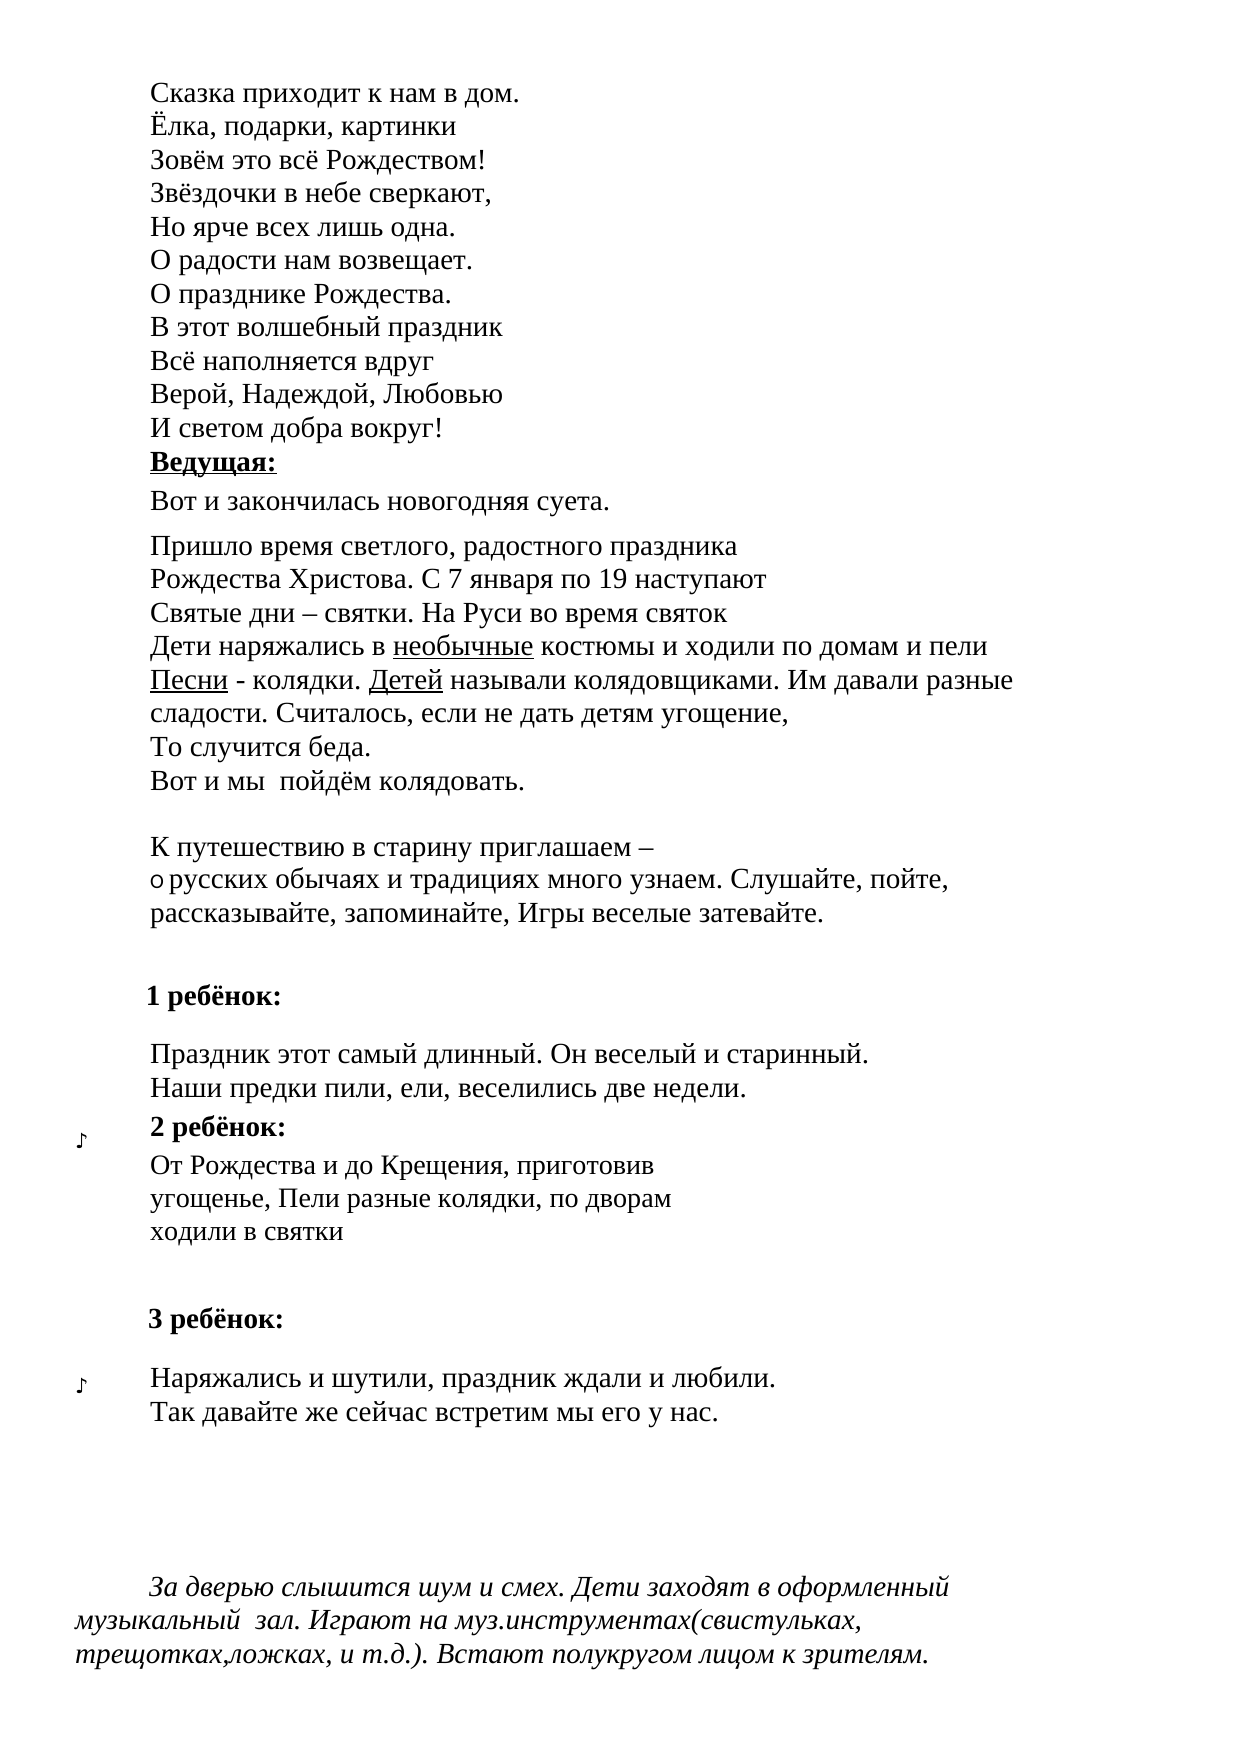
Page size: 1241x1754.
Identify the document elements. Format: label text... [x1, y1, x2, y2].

list О празднике Рождества. [150, 276, 1090, 309]
text Вот и закончилась новогодняя суета. [150, 483, 1090, 517]
list Рождества Христова. С 7 января по 19 наступают [150, 561, 1090, 595]
list О радости нам возвещает. [150, 242, 1090, 276]
list Вот и мы пойдём колядовать. [150, 763, 1090, 796]
list О русских обычаях и традициях много узнаем. Слушайте, пойте, рассказывайте, запоминайте, Игры веселые затевайте. [150, 863, 1090, 928]
list Праздник этот самый длинный. Он веселый и старинный. [150, 1038, 1090, 1071]
list К путешествию в старину приглашаем – [150, 830, 1090, 863]
list И светом добра вокруг! [150, 410, 1090, 444]
list То случится беда. [150, 729, 1090, 763]
list Пришло время светлого, радостного праздника [150, 528, 1090, 561]
list Святые дни – святки. На Руси во время святок [150, 595, 1090, 628]
list Всё наполняется вдруг [150, 343, 1090, 377]
list Наши предки пили, ели, веселились две недели. [150, 1071, 1090, 1104]
list Дети наряжались в необычные костюмы и ходили по домам и пели [150, 628, 1090, 662]
text 1 ребёнок: [75, 978, 1090, 1012]
list Сказка приходит к нам в дом. [150, 75, 1090, 108]
list Наряжались и шутили, праздник ждали и любили. [150, 1361, 1090, 1393]
list Звёздочки в небе сверкают, [150, 175, 1090, 209]
list 2 ребёнок: [150, 1109, 1090, 1143]
list В этот волшебный праздник [150, 309, 1090, 343]
list Так давайте же сейчас встретим мы его у нас. [150, 1394, 1090, 1427]
list Ёлка, подарки, картинки [150, 108, 1090, 142]
list Но ярче всех лишь одна. [150, 209, 1090, 242]
list Верой, Надеждой, Любовью [150, 377, 1090, 410]
list Песни - колядки. Детей называли колядовщиками. Им давали разные сладости. Считалось, если не дать детям угощение, [150, 662, 1090, 729]
list Зовём это всё Рождеством! [150, 142, 1090, 175]
text За дверью слышится шум и смех. Дети заходят в оформленный музыкальный зал. Играют на муз.инструментах(свистульках, трещотках,ложках, и т.д.). Встают полукругом лицом к зрителям. [75, 1569, 1090, 1669]
list От Рождества и до Крещения, приготовив угощенье, Пели разные колядки, по дворам ходили в святки [150, 1148, 731, 1247]
list Ведущая: [150, 444, 1090, 477]
text 3 ребёнок: [75, 1301, 1090, 1335]
